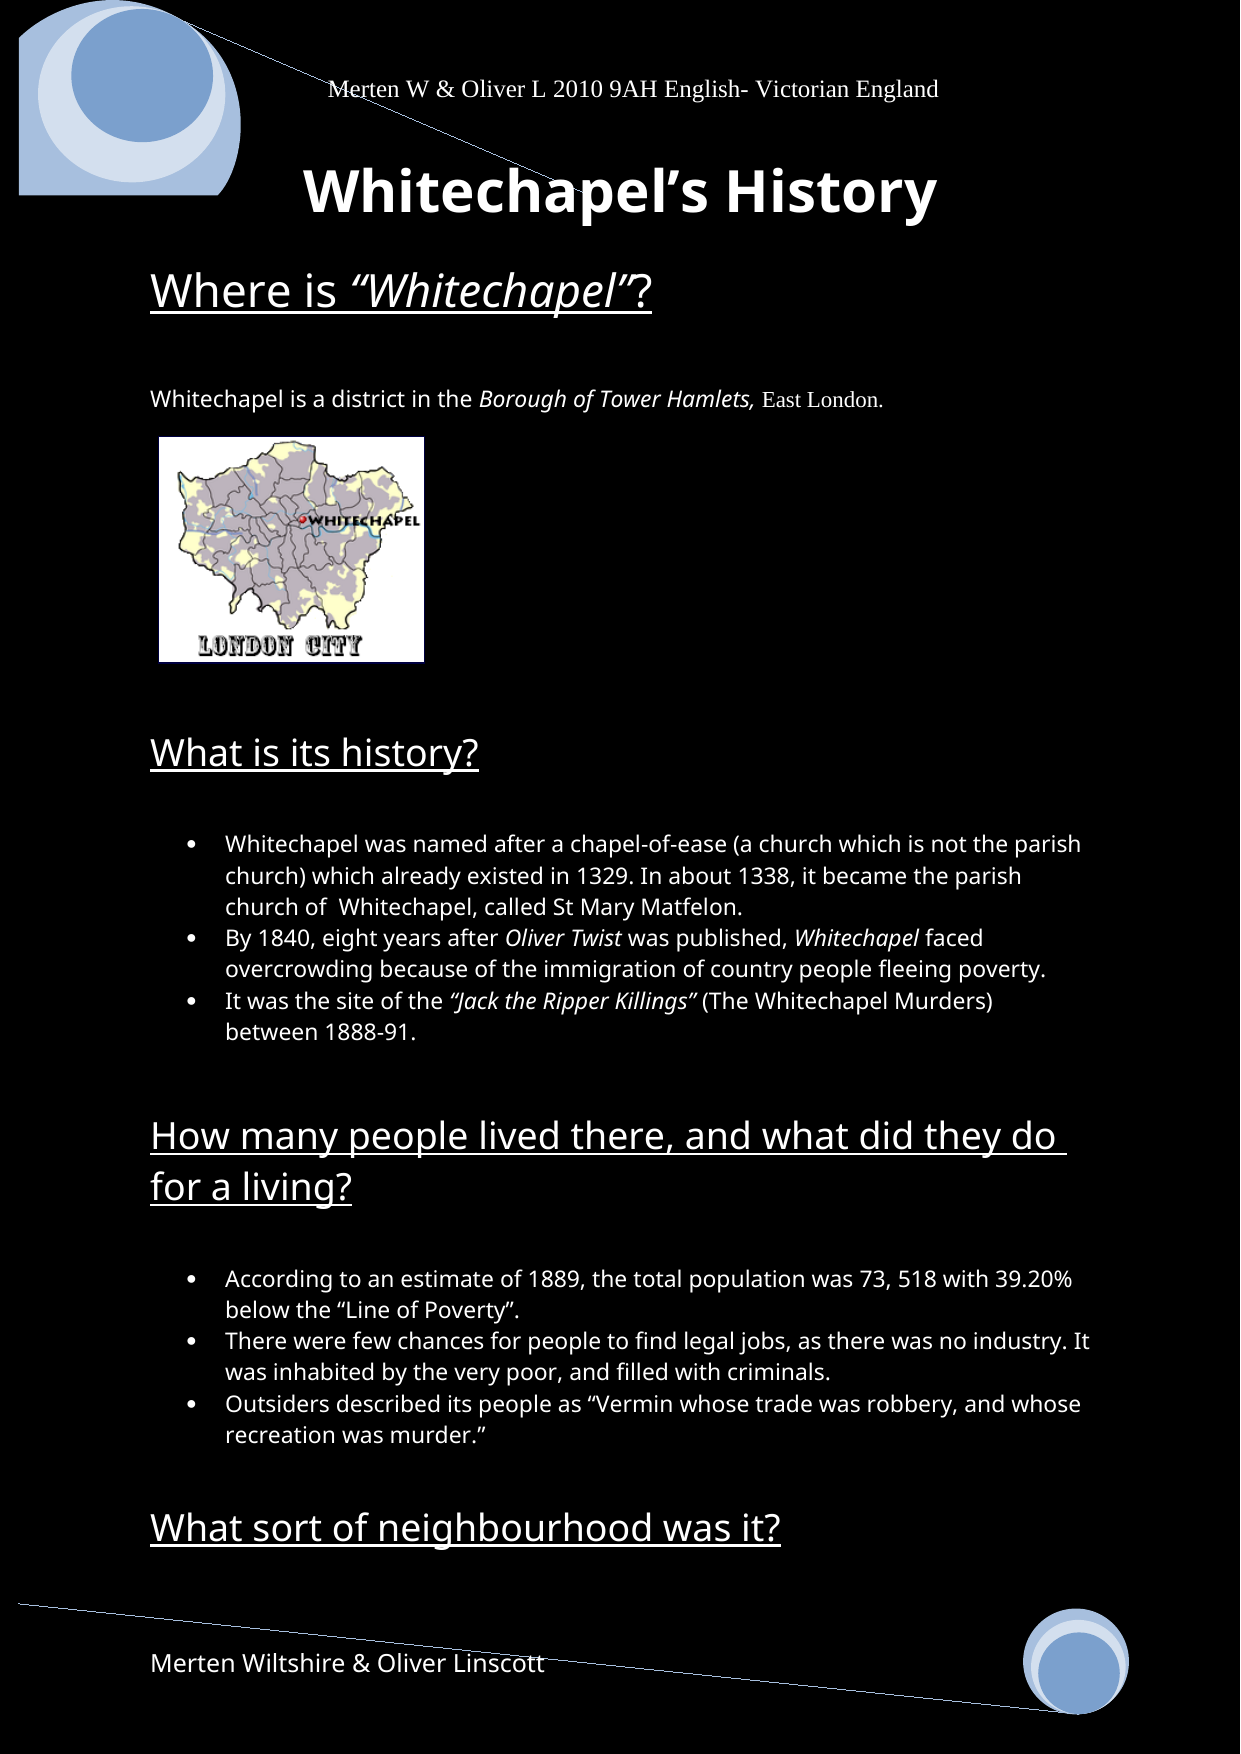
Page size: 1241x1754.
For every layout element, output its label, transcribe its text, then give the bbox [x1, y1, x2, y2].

text What is its history? [150, 726, 1090, 777]
text Whitechapel is a district in the Borough of Tower Hamlets, East London. [150, 383, 1090, 414]
list According to an estimate of 1889, the total population was 73, 518 with 39.20% below the “Line of Poverty”. [187, 1263, 1090, 1325]
text Whitechapel’s History [150, 150, 1090, 229]
text What sort of neighbourhood was it? [150, 1501, 1090, 1552]
list By 1840, eight years after Oliver Twist was published, Whitechapel faced overcrowding because of the immigration of country people fleeing poverty. [187, 922, 1090, 984]
text How many people lived there, and what did they do for a living? [150, 1109, 1090, 1212]
list There were few chances for people to find legal jobs, as there was no industry. It was inhabited by the very poor, and filled with criminals. [187, 1325, 1090, 1388]
list Whitechapel was named after a chapel-of-ease (a church which is not the parish church) which already existed in 1329. In about 1338, it became the parish church of Whitechapel, called St Mary Matfelon. [187, 828, 1090, 922]
text Where is “Whitechapel”? [150, 258, 1090, 321]
list It was the site of the “Jack the Ripper Killings” (The Whitechapel Murders) between 1888-91. [187, 984, 1090, 1047]
picture [159, 437, 424, 662]
list Outsiders described its people as “Vermin whose trade was robbery, and whose recreation was murder.” [187, 1388, 1090, 1450]
